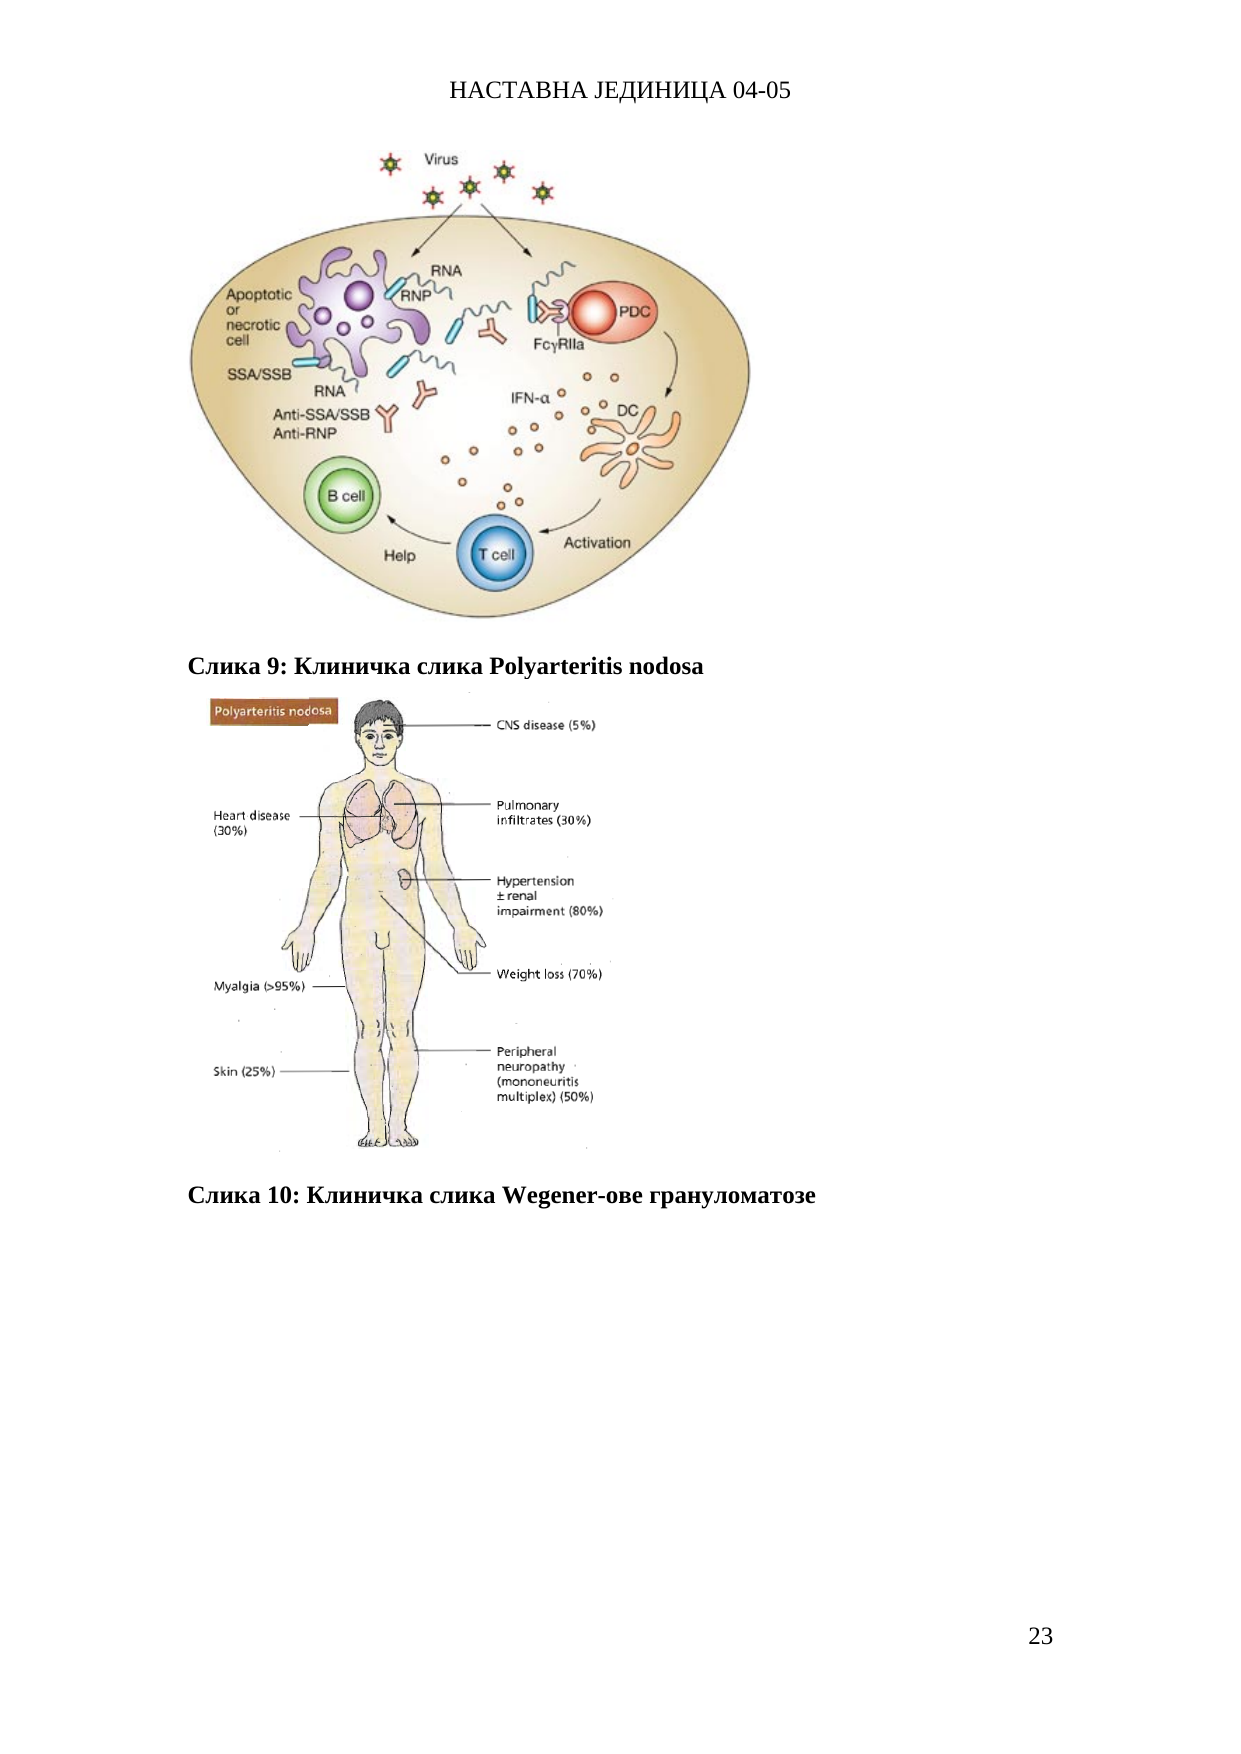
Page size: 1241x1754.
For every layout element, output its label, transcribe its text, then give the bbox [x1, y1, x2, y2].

text Слика 9: Клиничка слика Polyarteritis nodosa [187, 651, 1053, 680]
picture [187, 150, 755, 623]
text Слика 10: Клиничка слика Wegener-ове грануломатозе [187, 1180, 1053, 1209]
